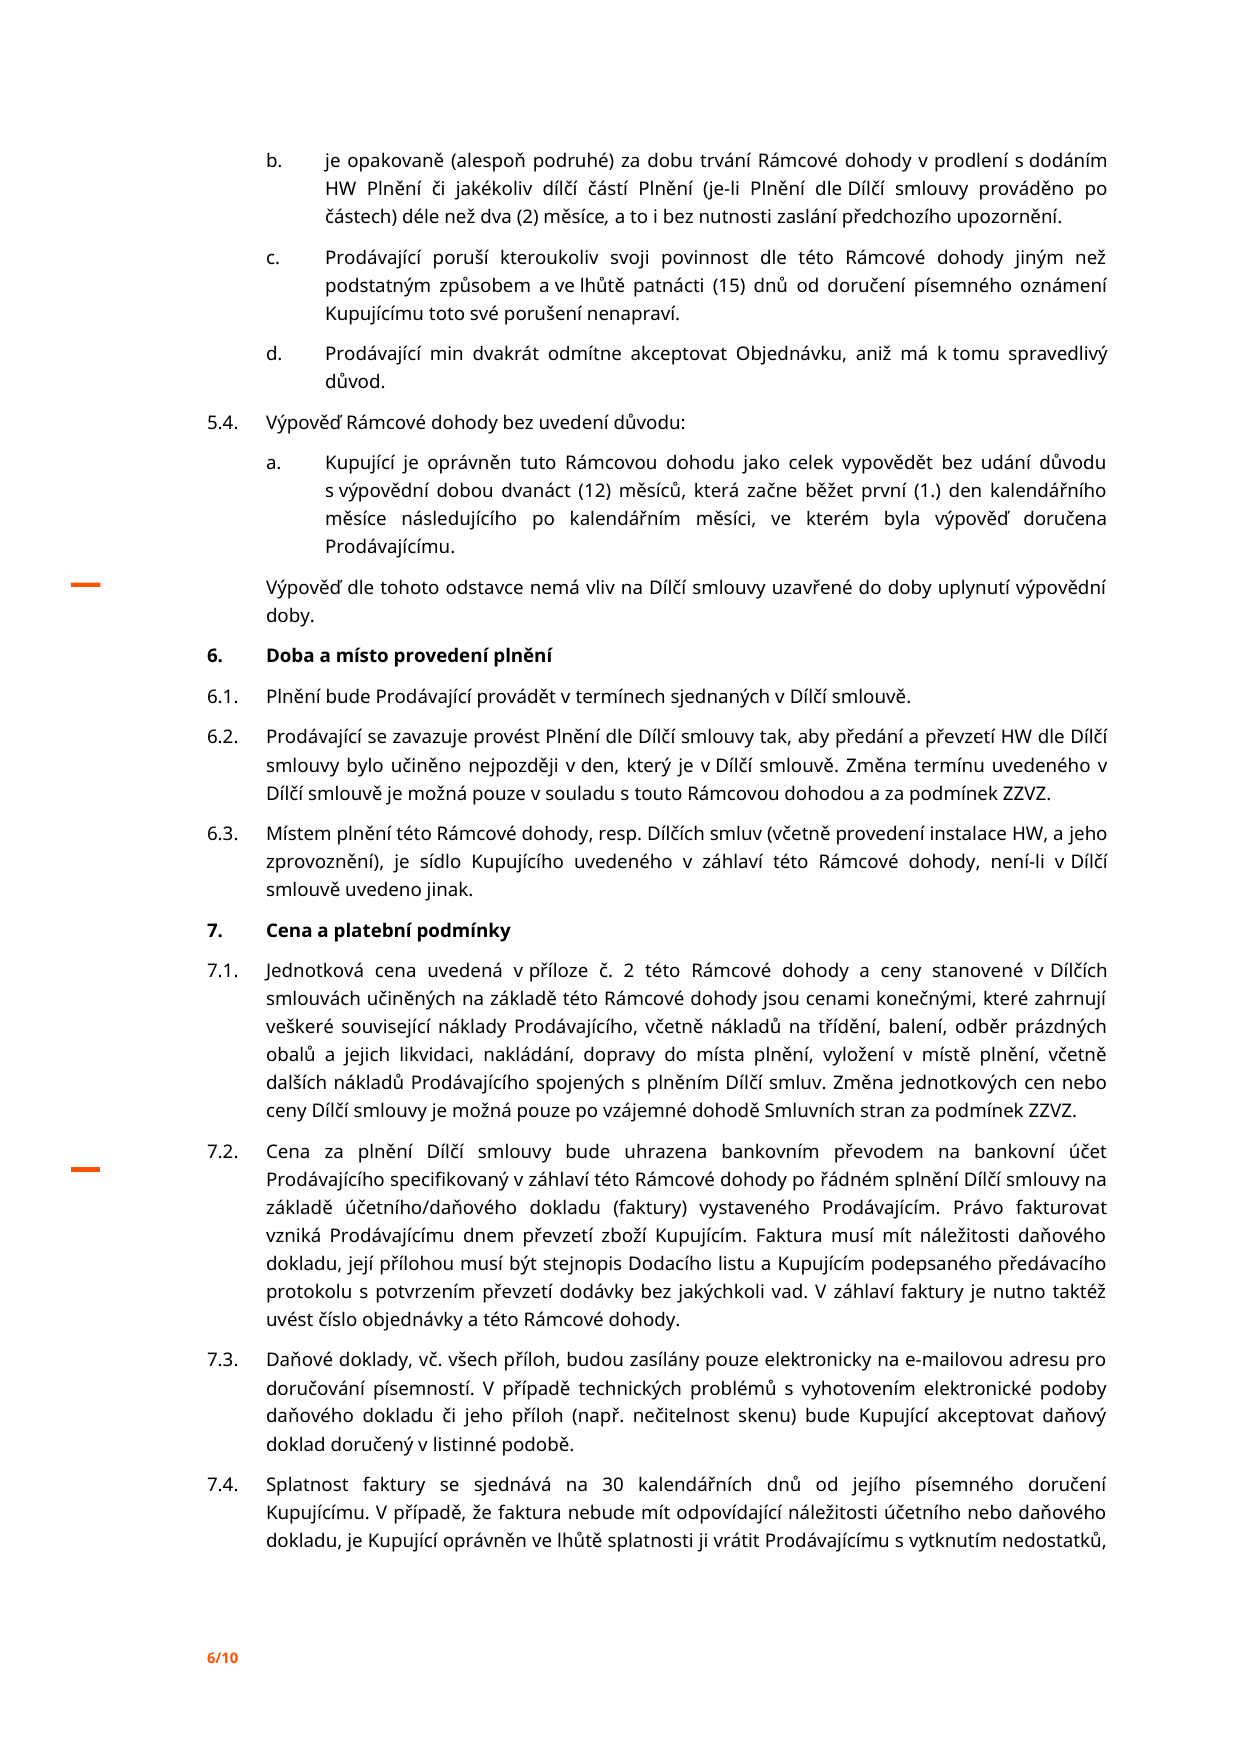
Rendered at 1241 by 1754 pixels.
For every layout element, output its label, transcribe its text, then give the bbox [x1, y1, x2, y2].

text Jednotková cena uvedená v příloze č. 2 této Rámcové dohody a ceny stanovené v Dílčích smlouvách učiněných na základě této Rámcové dohody jsou cenami konečnými, které zahrnují veškeré související náklady Prodávajícího, včetně nákladů na třídění, balení, odběr prázdných obalů a jejich likvidaci, nakládání, dopravy do místa plnění, vyložení v místě plnění, včetně dalších nákladů Prodávajícího spojených s plněním Dílčí smluv. Změna jednotkových cen nebo ceny Dílčí smlouvy je možná pouze po vzájemné dohodě Smluvních stran za podmínek ZZVZ. [207, 957, 1107, 1123]
text Prodávající se zavazuje provést Plnění dle Dílčí smlouvy tak, aby předání a převzetí HW dle Dílčí smlouvy bylo učiněno nejpozději v den, který je v Dílčí smlouvě. Změna termínu uvedeného v Dílčí smlouvě je možná pouze v souladu s touto Rámcovou dohodou a za podmínek ZZVZ. [207, 724, 1107, 805]
text Doba a místo provedení plnění [207, 643, 1107, 668]
text Cena za plnění Dílčí smlouvy bude uhrazena bankovním převodem na bankovní účet Prodávajícího specifikovaný v záhlaví této Rámcové dohody po řádném splnění Dílčí smlouvy na základě účetního/daňového dokladu (faktury) vystaveného Prodávajícím. Právo fakturovat vzniká Prodávajícímu dnem převzetí zboží Kupujícím. Faktura musí mít náležitosti daňového dokladu, její přílohou musí být stejnopis Dodacího listu a Kupujícím podepsaného předávacího protokolu s potvrzením převzetí dodávky bez jakýchkoli vad. V záhlaví faktury je nutno taktéž uvést číslo objednávky a této Rámcové dohody. [207, 1138, 1107, 1332]
text Cena a platební podmínky [207, 917, 1107, 942]
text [207, 1471, 1107, 1553]
text je opakovaně (alespoň podruhé) za dobu trvání Rámcové dohody v prodlení s dodáním HW Plnění či jakékoliv dílčí částí Plnění (je-li Plnění dle Dílčí smlouvy prováděno po částech) déle než dva (2) měsíce, a to i bez nutnosti zaslání předchozího upozornění. [266, 147, 1107, 229]
text Prodávající min dvakrát odmítne akceptovat Objednávku, aniž má k tomu spravedlivý důvod. [266, 341, 1107, 394]
list Výpověď dle tohoto odstavce nemá vliv na Dílčí smlouvy uzavřené do doby uplynutí výpovědní doby. [266, 574, 1107, 628]
text Prodávající poruší kteroukoliv svoji povinnost dle této Rámcové dohody jiným než podstatným způsobem a ve lhůtě patnácti (15) dnů od doručení písemného oznámení Kupujícímu toto své porušení nenapraví. [266, 244, 1107, 326]
text Plnění bude Prodávající provádět v termínech sjednaných v Dílčí smlouvě. [207, 683, 1107, 709]
text Kupující je oprávněn tuto Rámcovou dohodu jako celek vypovědět bez udání důvodu s výpovědní dobou dvanáct (12) měsíců, která začne běžet první (1.) den kalendářního měsíce následujícího po kalendářním měsíci, ve kterém byla výpověď doručena Prodávajícímu. [266, 450, 1107, 559]
text Daňové doklady, vč. všech příloh, budou zasílány pouze elektronicky na e-mailovou adresu pro doručování písemností. V případě technických problémů s vyhotovením elektronické podoby daňového dokladu či jeho příloh (např. nečitelnost skenu) bude Kupující akceptovat daňový doklad doručený v listinné podobě. [207, 1347, 1107, 1456]
text Výpověď Rámcové dohody bez uvedení důvodu: [207, 409, 1107, 435]
text Místem plnění této Rámcové dohody, resp. Dílčích smluv (včetně provedení instalace HW, a jeho zprovoznění), je sídlo Kupujícího uvedeného v záhlaví této Rámcové dohody, není-li v Dílčí smlouvě uvedeno jinak. [207, 820, 1107, 902]
